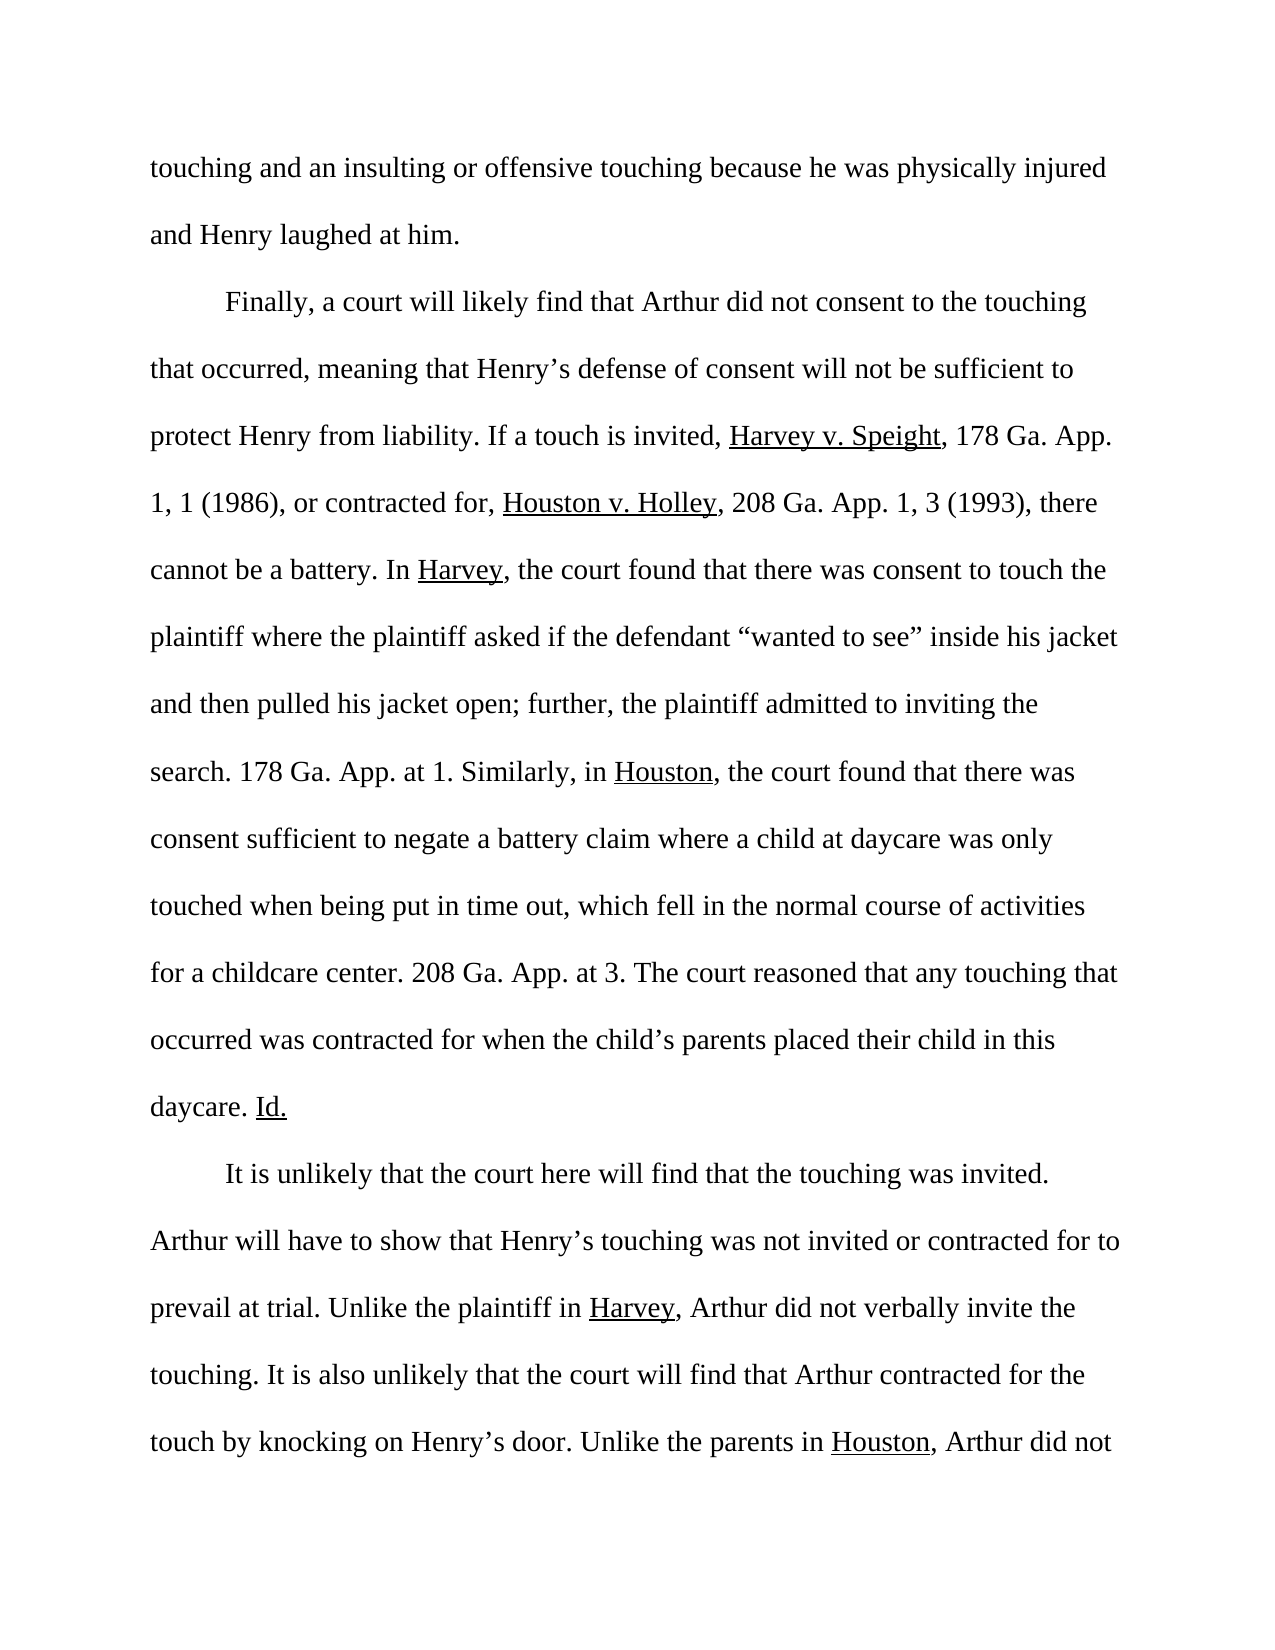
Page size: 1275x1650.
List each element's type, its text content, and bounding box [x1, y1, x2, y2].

text Finally, a court will likely find that Arthur did not consent to the touching that occurred, meaning that Henry’s defense of consent will not be sufficient to protect Henry from liability. If a touch is invited, Harvey v. Speight, 178 Ga. App. 1, 1 (1986), or contracted for, Houston v. Holley, 208 Ga. App. 1, 3 (1993), there cannot be a battery. In Harvey, the court found that there was consent to touch the plaintiff where the plaintiff asked if the defendant “wanted to see” inside his jacket and then pulled his jacket open; further, the plaintiff admitted to inviting the search. 178 Ga. App. at 1. Similarly, in Houston, the court found that there was consent sufficient to negate a battery claim where a child at daycare was only touched when being put in time out, which fell in the normal course of activities for a childcare center. 208 Ga. App. at 3. The court reasoned that any touching that occurred was contracted for when the child’s parents placed their child in this daycare. Id. [150, 284, 1125, 1123]
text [150, 150, 1125, 251]
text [150, 1156, 1125, 1458]
